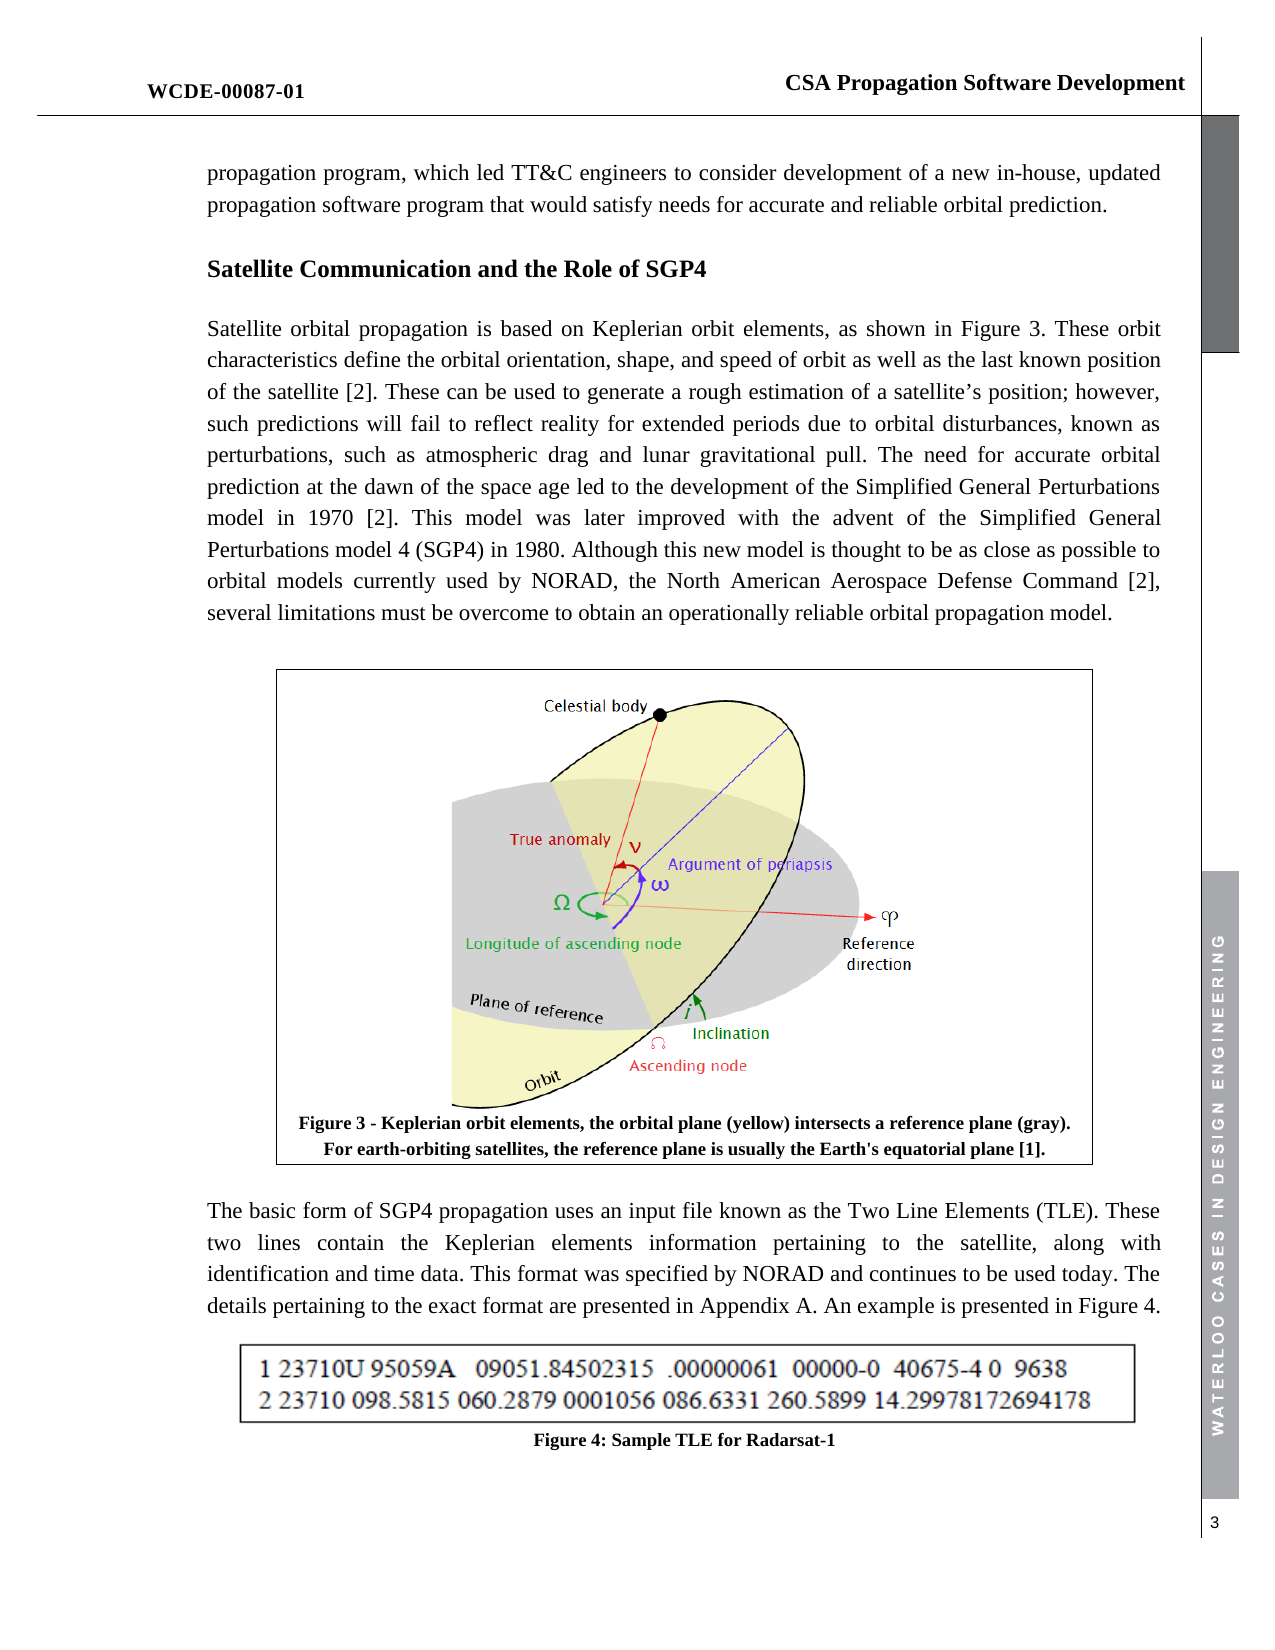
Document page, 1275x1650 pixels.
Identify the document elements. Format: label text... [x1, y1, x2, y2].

text Satellite orbital propagation is based on Keplerian orbit elements, as shown in Figure 3. These orbit characteristics define the orbital orientation, shape, and speed of orbit as well as the last known position of the satellite [2]. These can be used to generate a rough estimation of a satellite’s position; however, such predictions will fail to reflect reality for extended periods due to orbital disturbances, known as perturbations, such as atmospheric drag and lunar gravitational pull. The need for accurate orbital prediction at the dawn of the space age led to the development of the Simplified General Perturbations model in 1970 [2]. This model was later improved with the advent of the Simplified General Perturbations model 4 (SGP4) in 1980. Although this new model is thought to be as close as possible to orbital models currently used by NORAD, the North American Aerospace Defense Command [2], several limitations must be overcome to obtain an operationally reliable orbital propagation model. [207, 315, 1162, 625]
text The basic form of SGP4 propagation uses an input file known as the Two Line Elements (TLE). These two lines contain the Keplerian elements information pertaining to the satellite, along with identification and time data. This format was specified by NORAD and continues to be used today. The details pertaining to the exact format are presented in Appendix A. An example is presented in Figure 4. [207, 1197, 1162, 1318]
picture [451, 694, 918, 1112]
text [207, 159, 1162, 217]
subtitle Satellite Communication and the Role of SGP4 [207, 254, 1162, 283]
table_header Figure 3 - Keplerian orbit elements, the orbital plane (yellow) intersects a reference plane (gray). For earth-orbiting satellites, the reference plane is usually the Earth's equatorial plane [1]. [277, 670, 1092, 1164]
text Figure 4: Sample TLE for Radarsat-1 [207, 1429, 1162, 1451]
